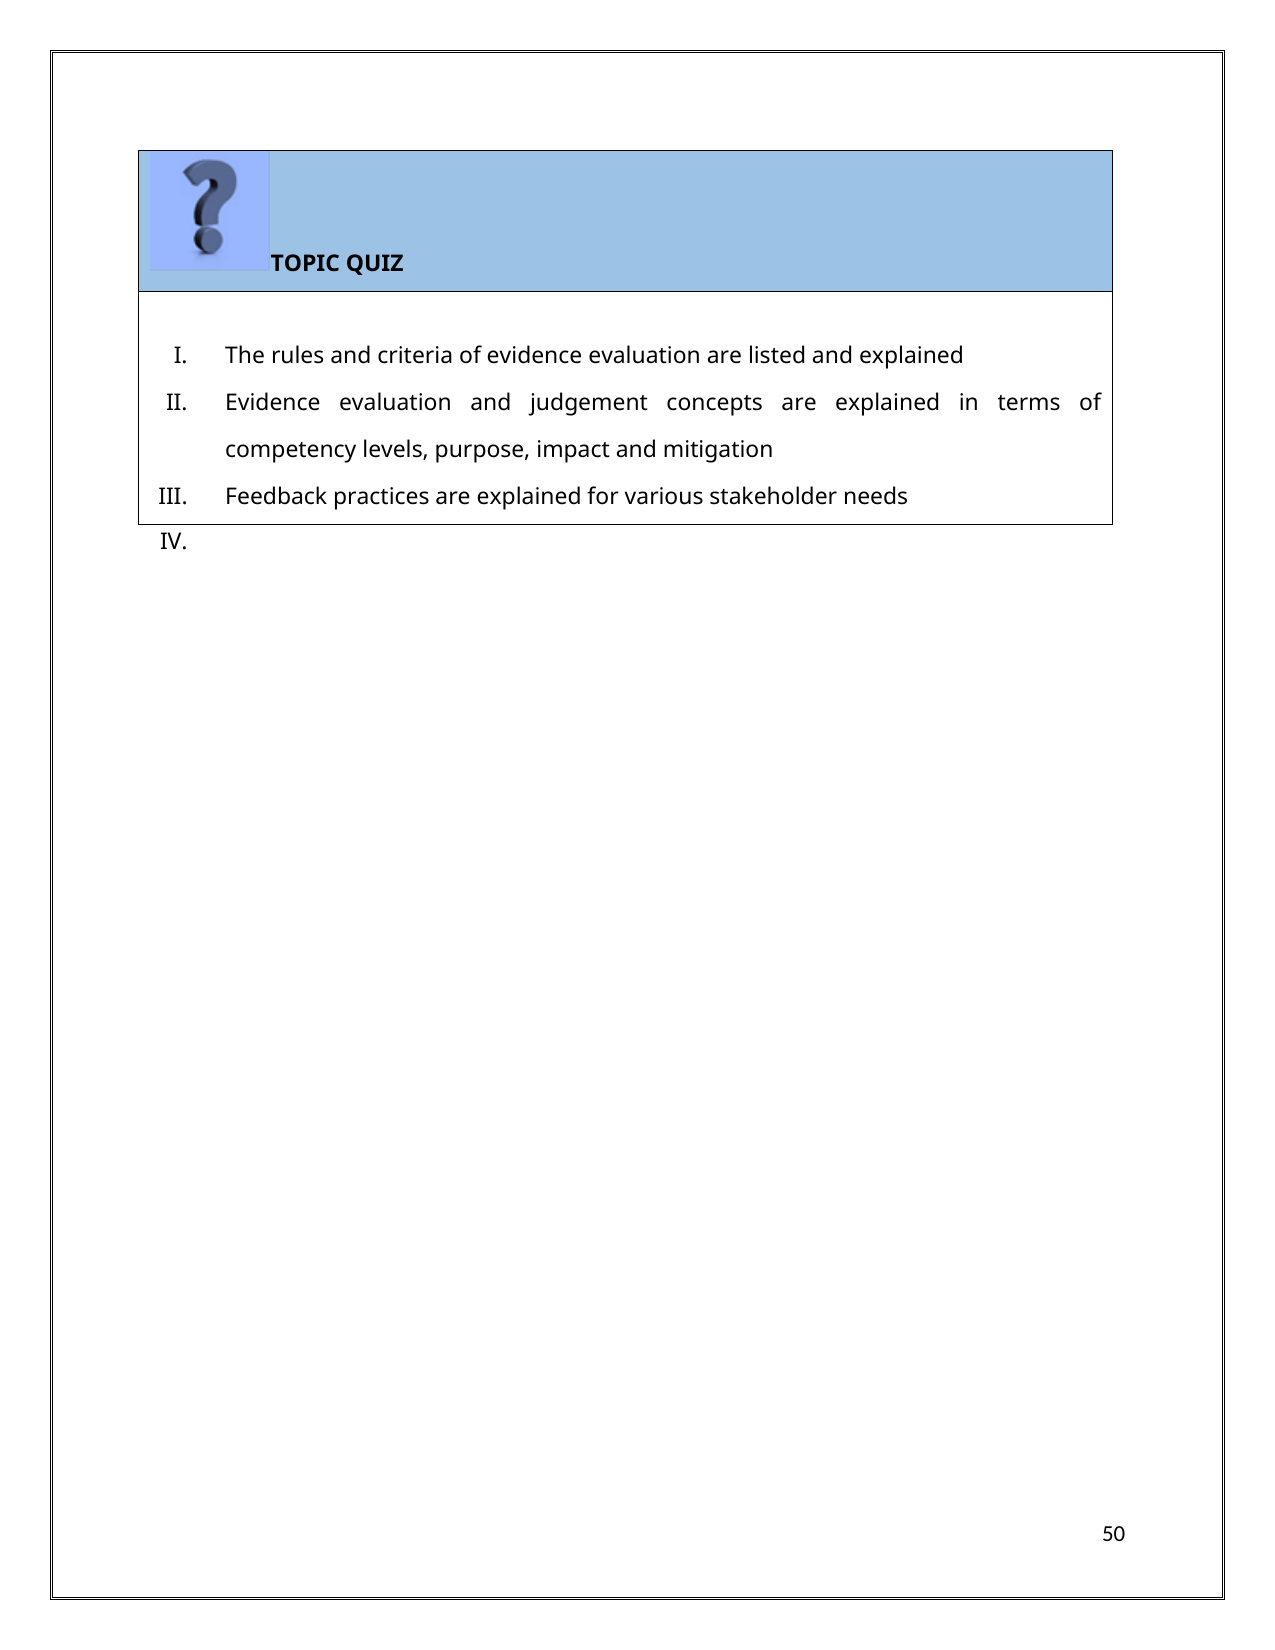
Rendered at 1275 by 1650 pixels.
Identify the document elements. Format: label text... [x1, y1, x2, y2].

table_cell The rules and criteria of evidence evaluation are listed and explained Evidence evaluation and judgement concepts are explained in terms of competency levels, purpose, impact and mitigation Feedback practices are explained for various stakeholder needs [139, 292, 1112, 524]
table_header TOPIC QUIZ [139, 151, 1112, 291]
picture [150, 151, 271, 272]
